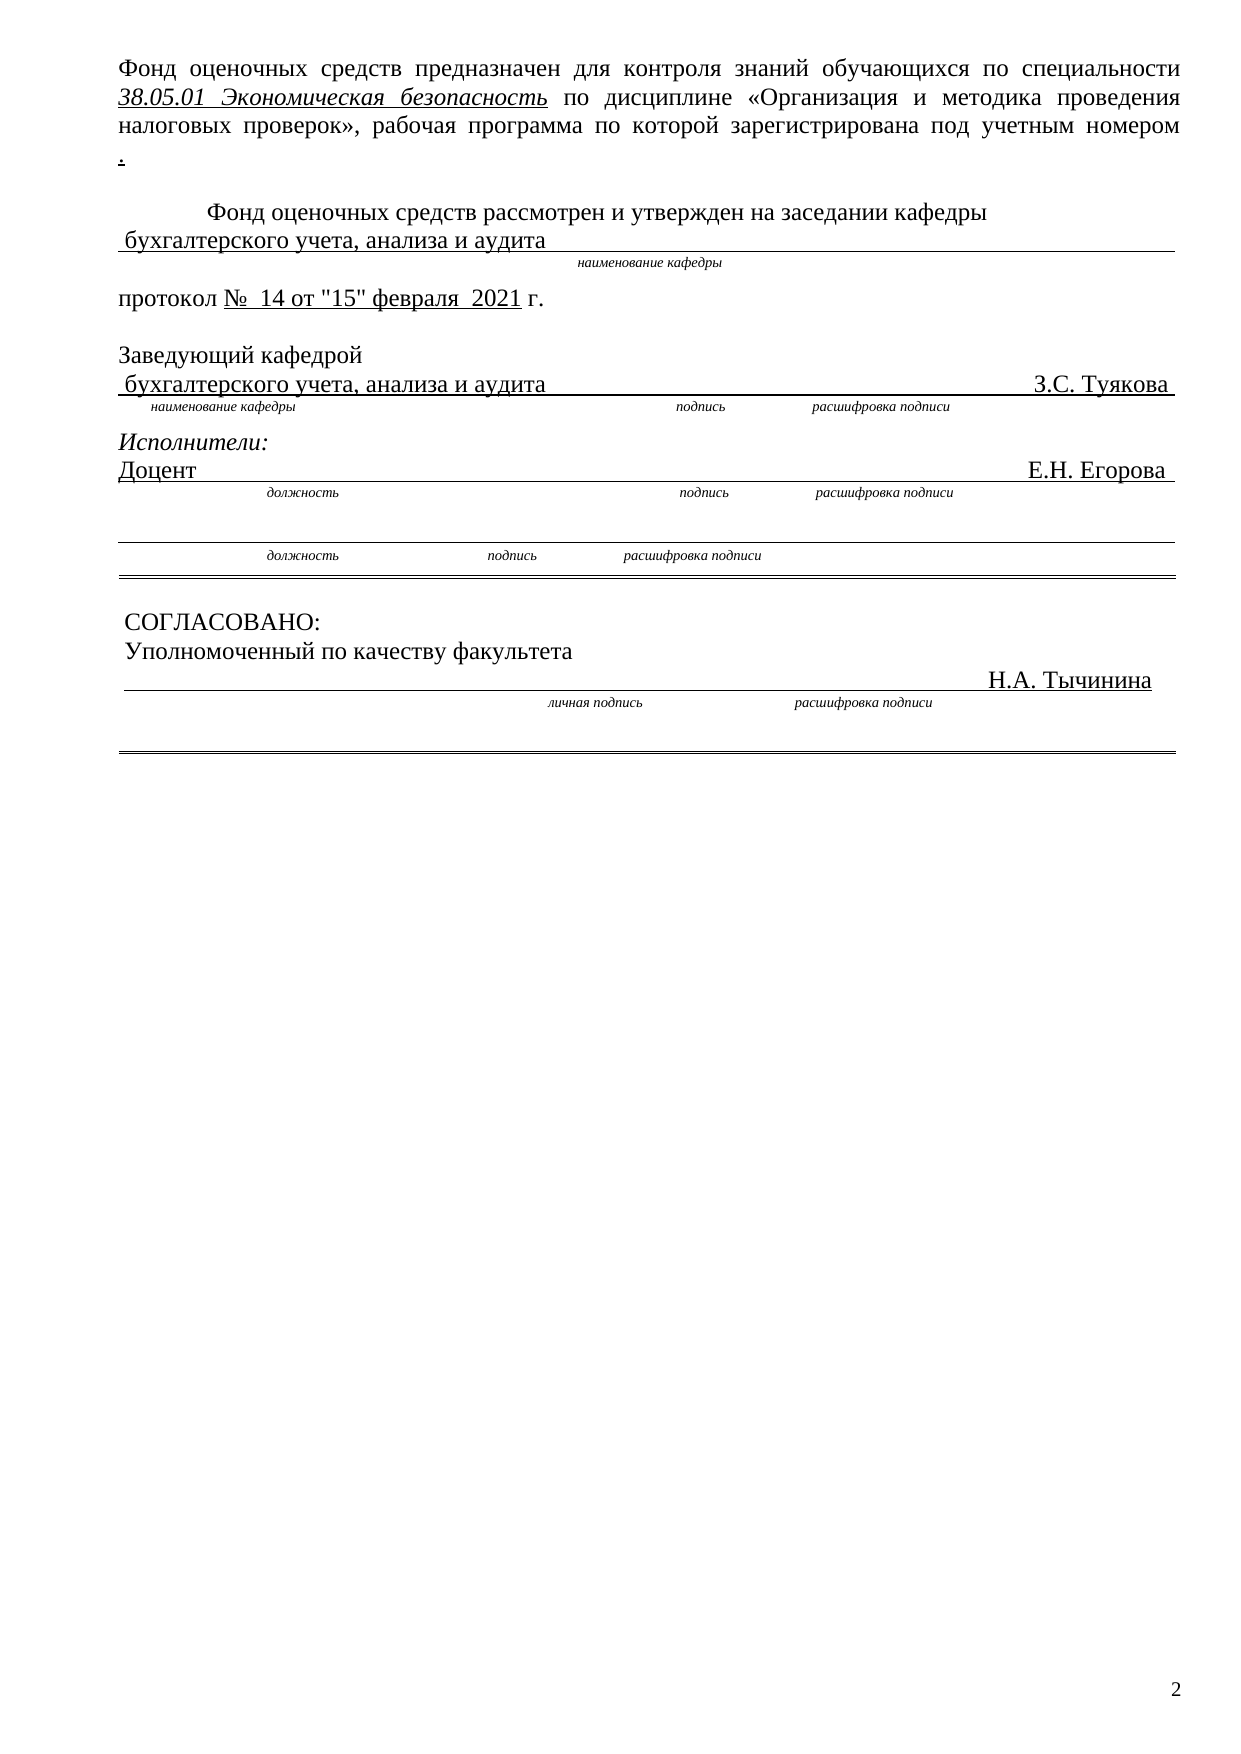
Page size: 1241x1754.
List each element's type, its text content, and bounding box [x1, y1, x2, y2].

text Доцент Е.Н. Егорова [118, 456, 1181, 484]
text должность подпись расшифровка подписи [118, 547, 1181, 575]
text должность подпись расшифровка подписи [118, 484, 1181, 513]
text Исполнители: [118, 427, 1181, 456]
text протокол № 14 от "15" февраля 2021 г. [118, 283, 1181, 312]
text наименование кафедры [118, 254, 1181, 283]
text Заведующий кафедрой [118, 341, 1181, 369]
table_header СОГЛАСОВАНО: Уполномоченный по качеству факультета Н.А. Тычинина личная подпись расшифровка подписи [119, 579, 1176, 751]
text бухгалтерского учета, анализа и аудита З.С. Туякова [118, 369, 1181, 398]
text Фонд оценочных средств рассмотрен и утвержден на заседании кафедры [118, 197, 1181, 226]
text бухгалтерского учета, анализа и аудита [118, 226, 1181, 254]
text Фонд оценочных средств предназначен для контроля знаний обучающихся по специальности 38.05.01 Экономическая безопасность по дисциплине «Организация и методика проведения налоговых проверок», рабочая программа по которой зарегистрирована под учетным номером . [118, 53, 1181, 168]
text наименование кафедры подпись расшифровка подписи [118, 398, 1181, 427]
